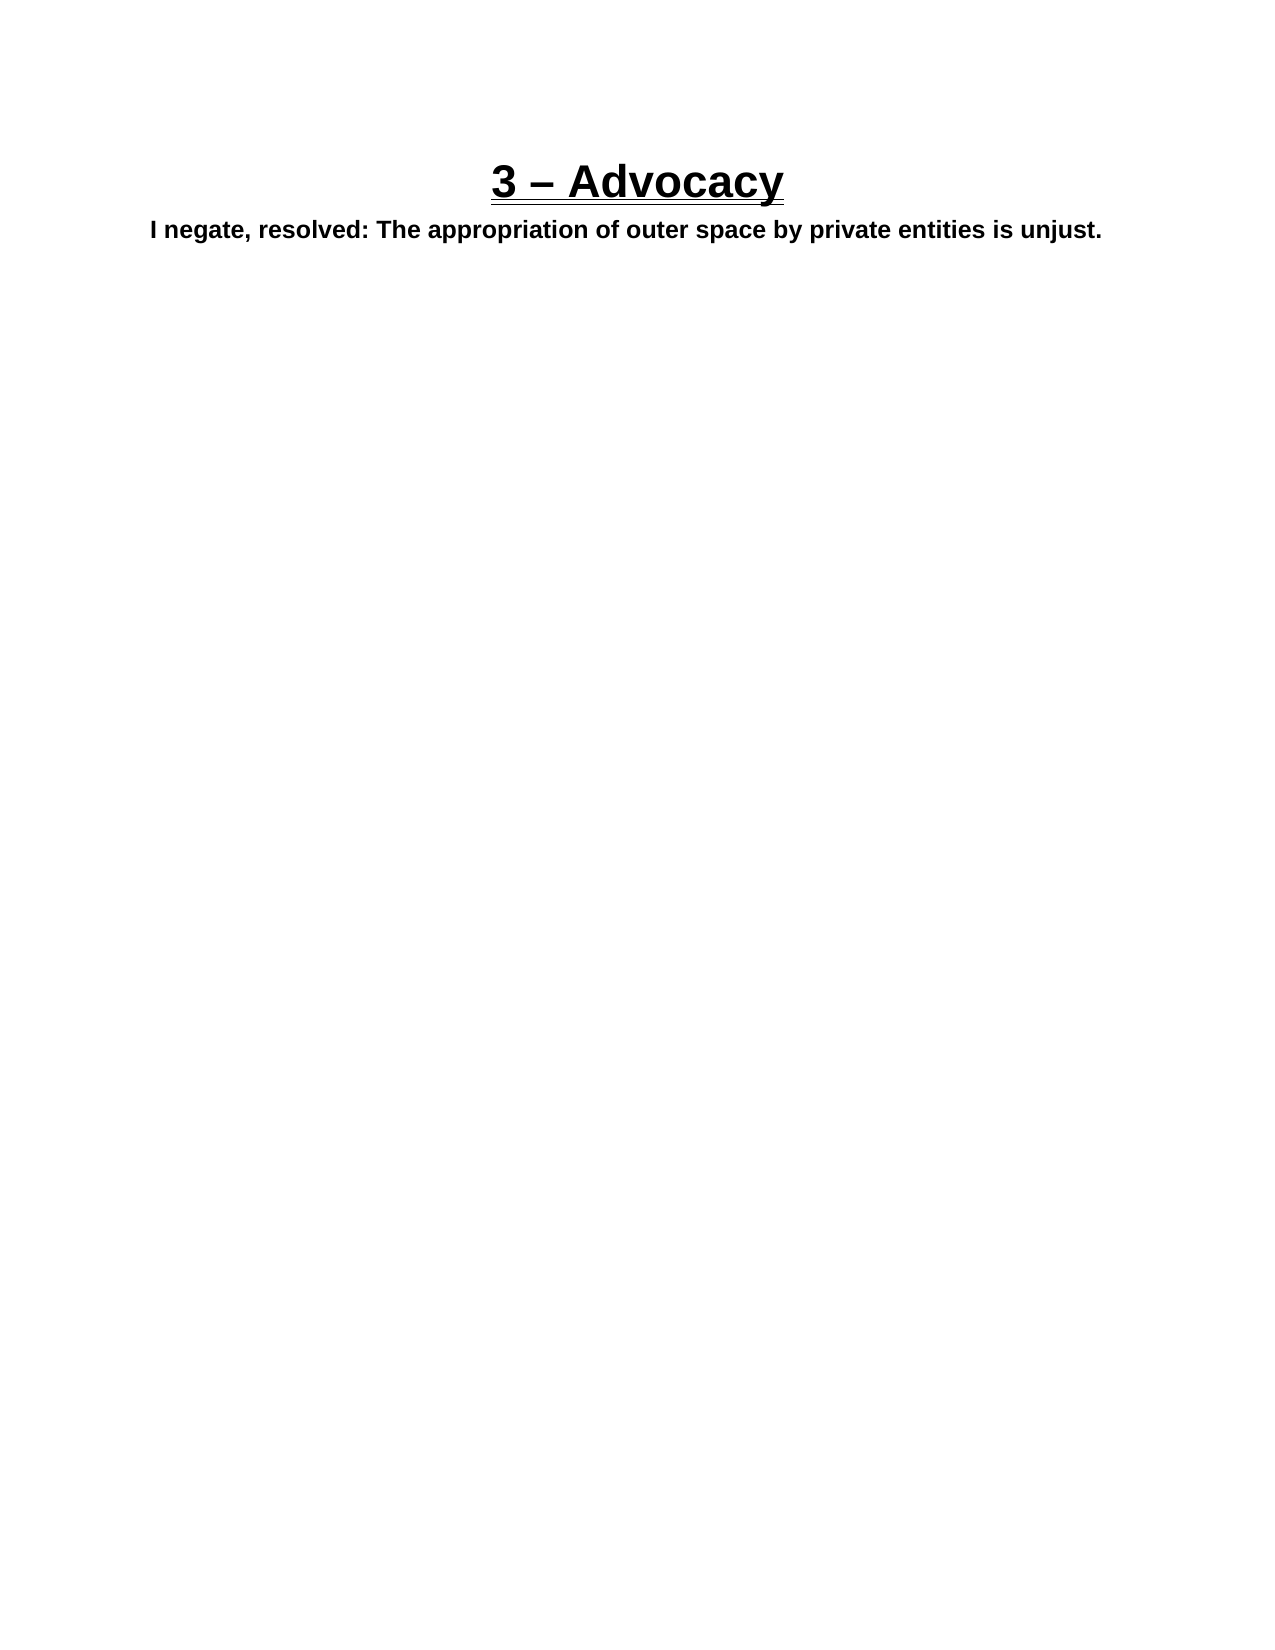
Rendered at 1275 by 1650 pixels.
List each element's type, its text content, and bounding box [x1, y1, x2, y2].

subtitle 3 – Advocacy [150, 154, 1125, 207]
subtitle I negate, resolved: The appropriation of outer space by private entities is unjust. [150, 215, 1125, 244]
